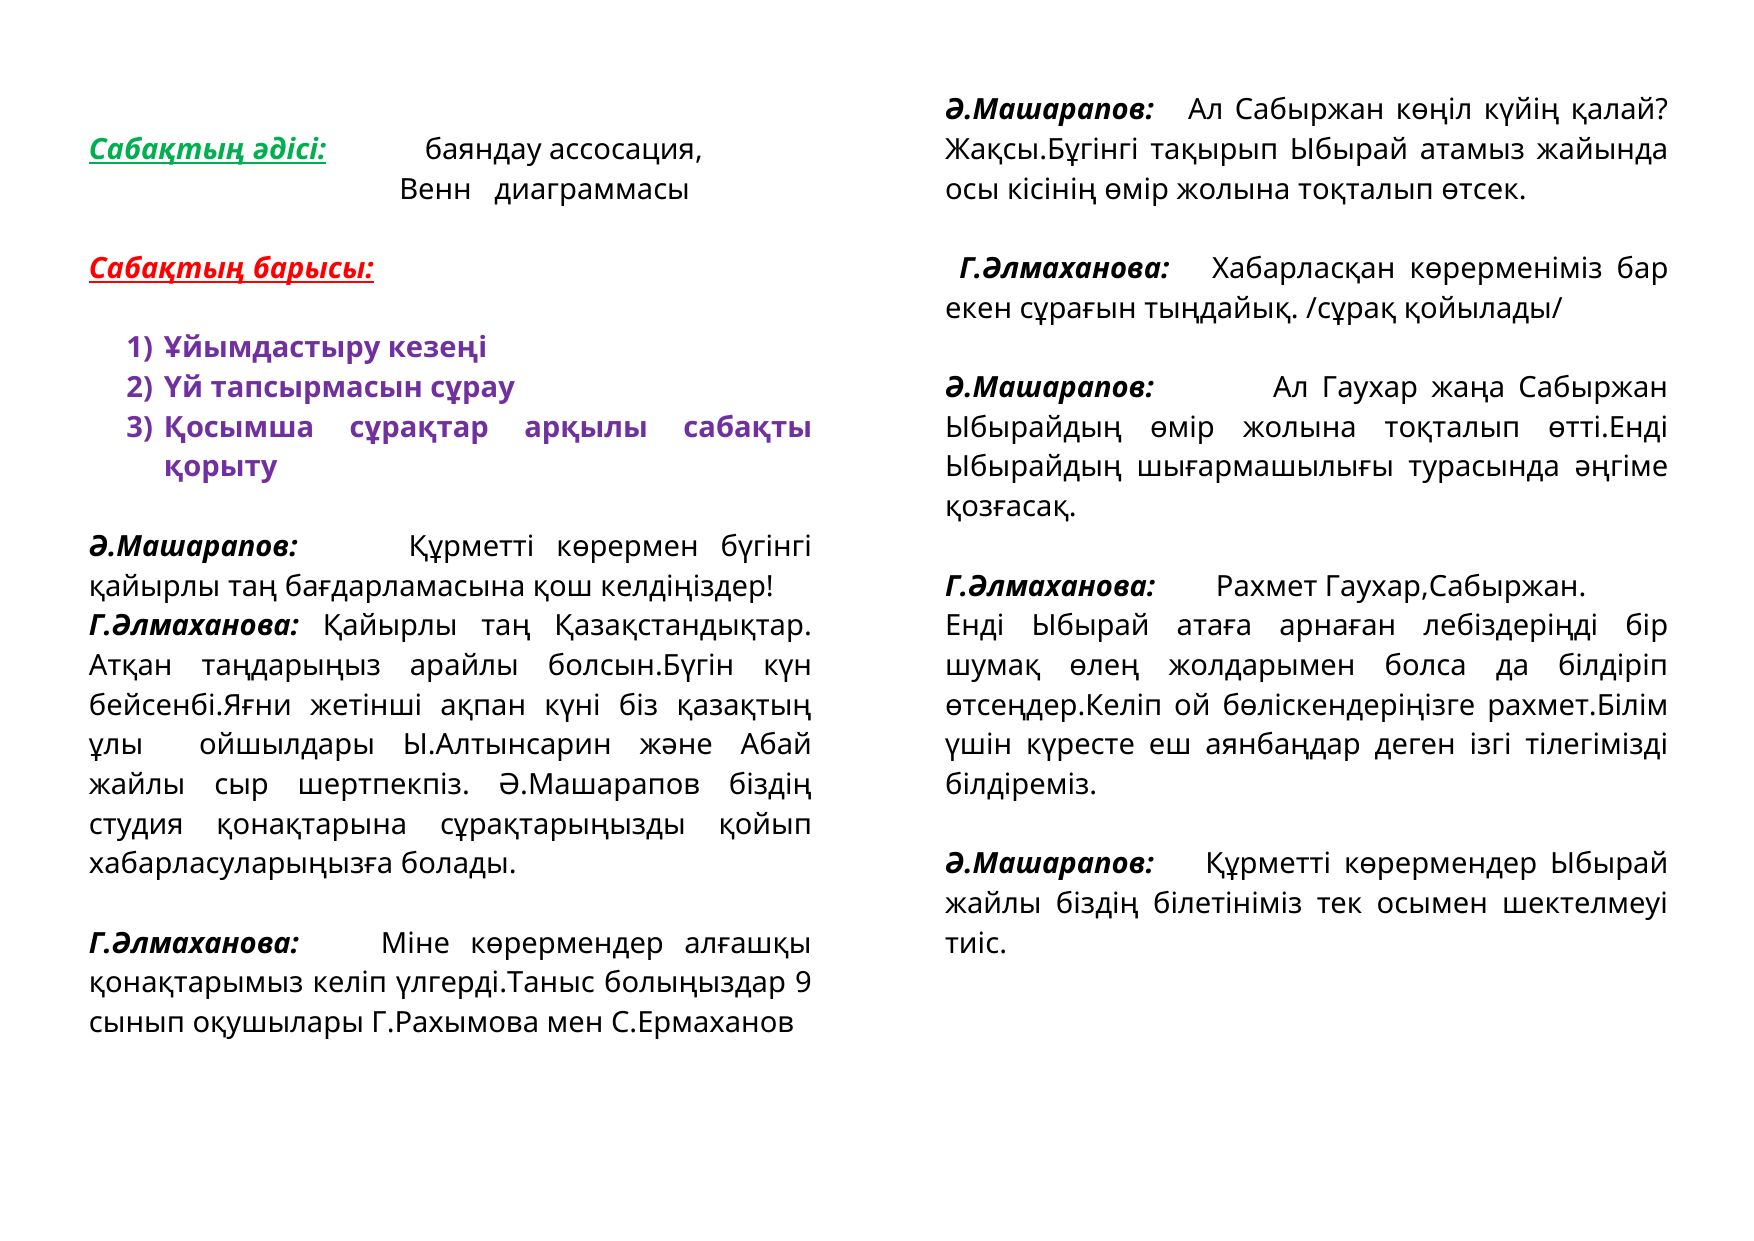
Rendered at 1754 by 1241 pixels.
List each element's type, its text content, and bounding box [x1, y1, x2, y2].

text Сабақтың барысы: [89, 247, 812, 287]
text Г.Әлмаханова: Қайырлы таң Қазақстандықтар. Атқан таңдарыңыз арайлы болсын.Бүгін күн бейсенбі.Яғни жетінші ақпан күні біз қазақтың ұлы ойшылдары Ы.Алтынсарин және Абай жайлы сыр шертпекпіз. Ә.Машарапов біздің студия қонақтарына сұрақтарыңызды қойып хабарласуларыңызға болады. [89, 604, 812, 882]
text Ә.Машарапов: Ал Сабыржан көңіл күйің қалай? Жақсы.Бұгінгі тақырып Ыбырай атамыз жайында осы кісінің өмір жолына тоқталып өтсек. [945, 88, 1668, 208]
list Үй тапсырмасын сұрау [126, 366, 812, 406]
text Ә.Машарапов: Құрметті көрермен бүгінгі қайырлы таң бағдарламасына қош келдіңіздер! [89, 525, 812, 604]
text Енді Ыбырай атаға арнаған лебіздеріңді бір шумақ өлең жолдарымен болса да білдіріп өтсеңдер.Келіп ой бөліскендеріңізге рахмет.Білім үшін күресте еш аянбаңдар деген ізгі тілегімізді білдіреміз. [945, 604, 1668, 803]
text Г.Әлмаханова: Хабарласқан көрерменіміз бар екен сұрағын тыңдайық. /сұрақ қойылады/ [945, 247, 1668, 327]
text Ә.Машарапов: Құрметті көрермендер Ыбырай жайлы біздің білетініміз тек осымен шектелмеуі тиіс. [945, 843, 1668, 962]
text Ә.Машарапов: Ал Гаухар жаңа Сабыржан Ыбырайдың өмір жолына тоқталып өтті.Енді Ыбырайдың шығармашылығы турасында әңгіме қозғасақ. [945, 366, 1668, 525]
list Қосымша сұрақтар арқылы сабақты қорыту [126, 406, 812, 485]
text Г.Әлмаханова: Рахмет Гаухар,Сабыржан. [945, 565, 1668, 604]
text Венн диаграммасы [89, 168, 812, 208]
text Г.Әлмаханова: Міне көрермендер алғашқы қонақтарымыз келіп үлгерді.Таныс болыңыздар 9 сынып оқушылары Г.Рахымова мен С.Ермаханов [89, 922, 812, 1041]
list Ұйымдастыру кезеңі [126, 327, 812, 366]
text Сабақтың әдісі: баяндау ассосация, [89, 128, 812, 168]
